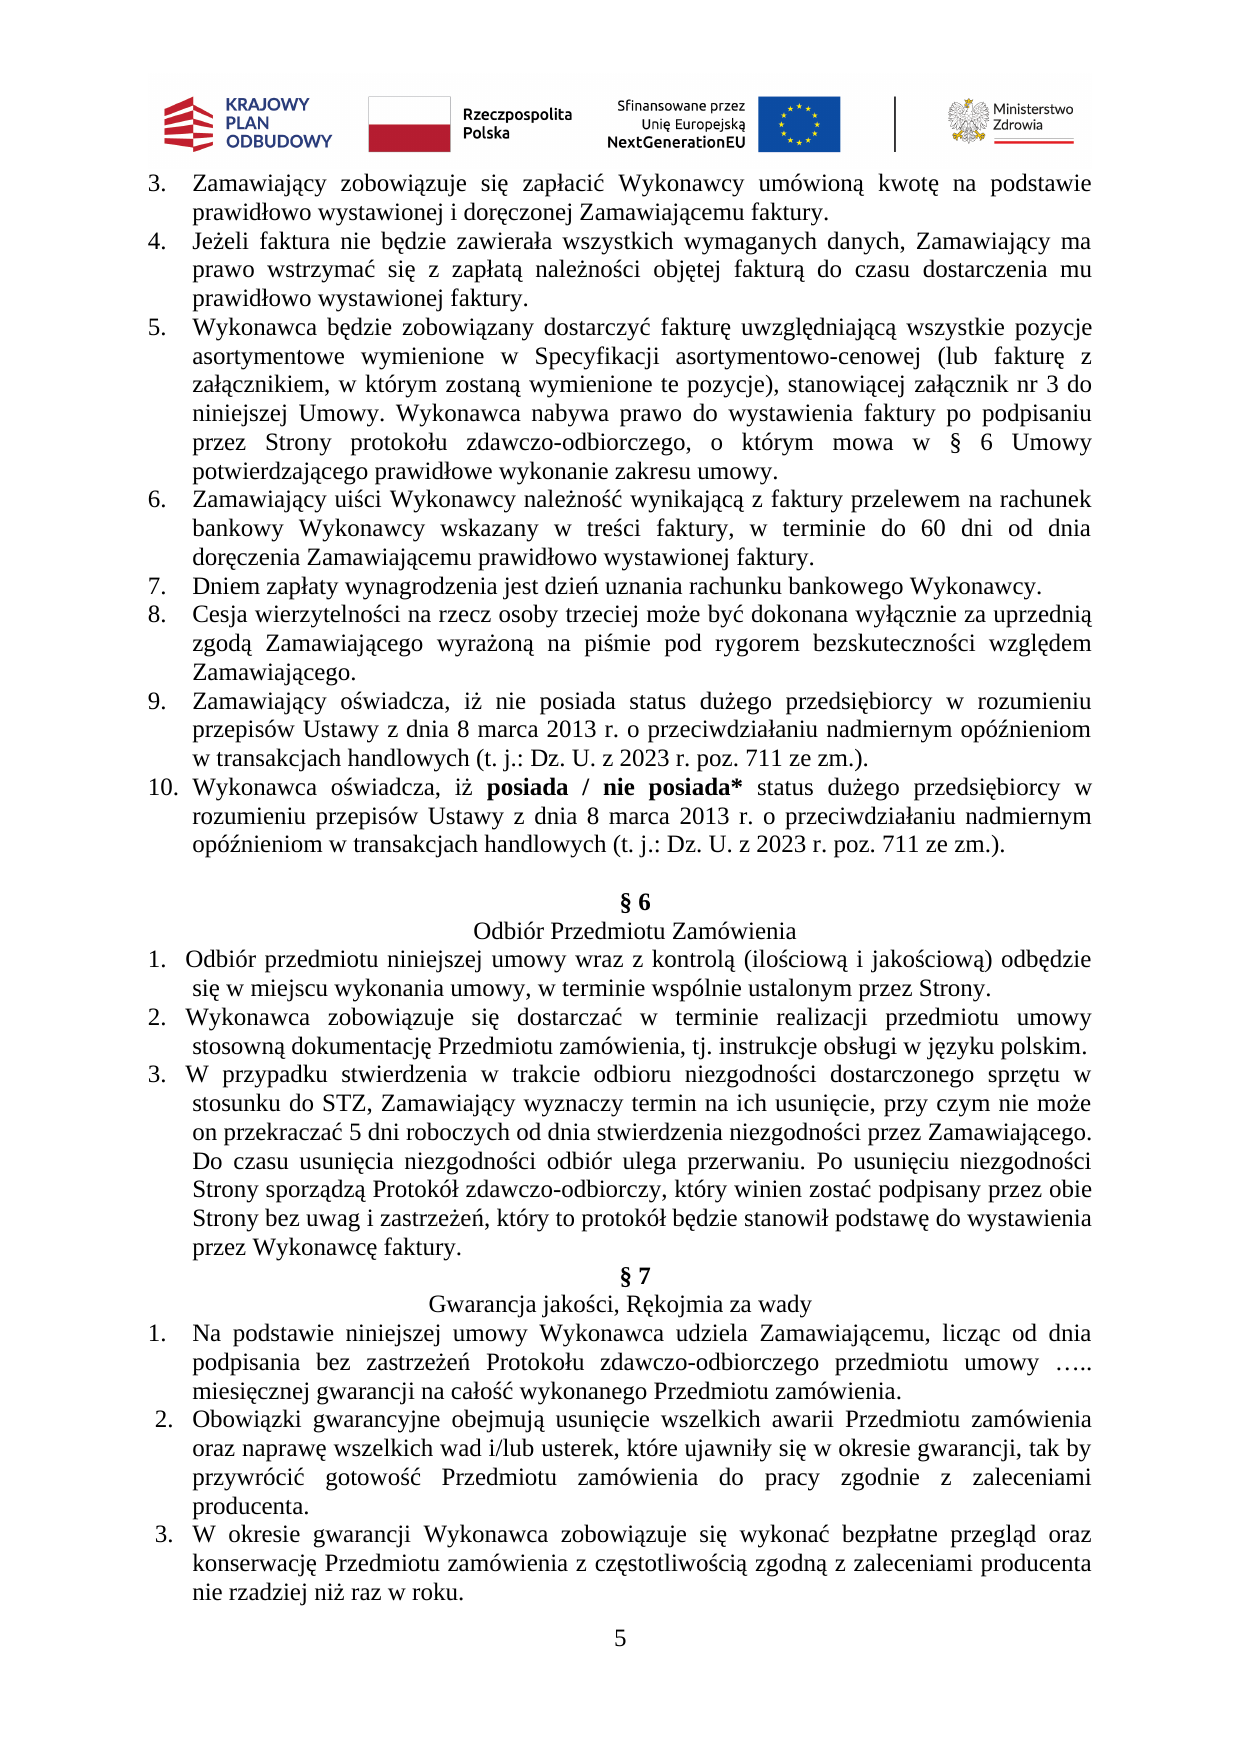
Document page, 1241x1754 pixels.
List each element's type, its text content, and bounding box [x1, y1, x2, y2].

list Odbiór Przedmiotu Zamówienia [177, 916, 1093, 944]
list Zamawiający oświadcza, iż nie posiada status dużego przedsiębiorcy w rozumieniu przepisów Ustawy z dnia 8 marca 2013 r. o przeciwdziałaniu nadmiernym opóźnieniom w transakcjach handlowych (t. j.: Dz. U. z 2023 r. poz. 711 ze zm.). [148, 686, 1093, 772]
text § 6 [177, 887, 1093, 916]
list W okresie gwarancji Wykonawca zobowiązuje się wykonać bezpłatne przegląd oraz konserwację Przedmiotu zamówienia z częstotliwością zgodną z zaleceniami producenta nie rzadziej niż raz w roku. [154, 1519, 1093, 1606]
list Zamawiający zobowiązuje się zapłacić Wykonawcy umówioną kwotę na podstawie prawidłowo wystawionej i doręczonej Zamawiającemu faktury. [148, 169, 1093, 226]
list Na podstawie niniejszej umowy Wykonawca udziela Zamawiającemu, licząc od dnia podpisania bez zastrzeżeń Protokołu zdawczo-odbiorczego przedmiotu umowy ….. miesięcznej gwarancji na całość wykonanego Przedmiotu zamówienia. [148, 1318, 1093, 1404]
list Dniem zapłaty wynagrodzenia jest dzień uznania rachunku bankowego Wykonawcy. [148, 571, 1093, 599]
list Jeżeli faktura nie będzie zawierała wszystkich wymaganych danych, Zamawiający ma prawo wstrzymać się z zapłatą należności objętej fakturą do czasu dostarczenia mu prawidłowo wystawionej faktury. [148, 226, 1093, 312]
list Wykonawca oświadcza, iż posiada / nie posiada* status dużego przedsiębiorcy w rozumieniu przepisów Ustawy z dnia 8 marca 2013 r. o przeciwdziałaniu nadmiernym opóźnieniom w transakcjach handlowych (t. j.: Dz. U. z 2023 r. poz. 711 ze zm.). [148, 772, 1093, 858]
text Gwarancja jakości, Rękojmia za wady [148, 1289, 1093, 1318]
list Wykonawca zobowiązuje się dostarczać w terminie realizacji przedmiotu umowy stosowną dokumentację Przedmiotu zamówienia, tj. instrukcje obsługi w języku polskim. [148, 1002, 1093, 1059]
text § 7 [177, 1261, 1093, 1289]
list Obowiązki gwarancyjne obejmują usunięcie wszelkich awarii Przedmiotu zamówienia oraz naprawę wszelkich wad i/lub usterek, które ujawniły się w okresie gwarancji, tak by przywrócić gotowość Przedmiotu zamówienia do pracy zgodnie z zaleceniami producenta. [154, 1404, 1093, 1519]
list Cesja wierzytelności na rzecz osoby trzeciej może być dokonana wyłącznie za uprzednią zgodą Zamawiającego wyrażoną na piśmie pod rygorem bezskuteczności względem Zamawiającego. [148, 599, 1093, 686]
list W przypadku stwierdzenia w trakcie odbioru niezgodności dostarczonego sprzętu w stosunku do STZ, Zamawiający wyznaczy termin na ich usunięcie, przy czym nie może on przekraczać 5 dni roboczych od dnia stwierdzenia niezgodności przez Zamawiającego. Do czasu usunięcia niezgodności odbiór ulega przerwaniu. Po usunięciu niezgodności Strony sporządzą Protokół zdawczo-odbiorczy, który winien zostać podpisany przez obie Strony bez uwag i zastrzeżeń, który to protokół będzie stanowił podstawę do wystawienia przez Wykonawcę faktury. [148, 1059, 1093, 1261]
list Odbiór przedmiotu niniejszej umowy wraz z kontrolą (ilościową i jakościową) odbędzie się w miejscu wykonania umowy, w terminie wspólnie ustalonym przez Strony. [148, 944, 1093, 1002]
list Zamawiający uiści Wykonawcy należność wynikającą z faktury przelewem na rachunek bankowy Wykonawcy wskazany w treści faktury, w terminie do 60 dni od dnia doręczenia Zamawiającemu prawidłowo wystawionej faktury. [148, 484, 1093, 571]
list Wykonawca będzie zobowiązany dostarczyć fakturę uwzględniającą wszystkie pozycje asortymentowe wymienione w Specyfikacji asortymentowo-cenowej (lub fakturę z załącznikiem, w którym zostaną wymienione te pozycje), stanowiącej załącznik nr 3 do niniejszej Umowy. Wykonawca nabywa prawo do wystawienia faktury po podpisaniu przez Strony protokołu zdawczo-odbiorczego, o którym mowa w § 6 Umowy potwierdzającego prawidłowe wykonanie zakresu umowy. [148, 312, 1093, 484]
picture [147, 73, 1093, 169]
